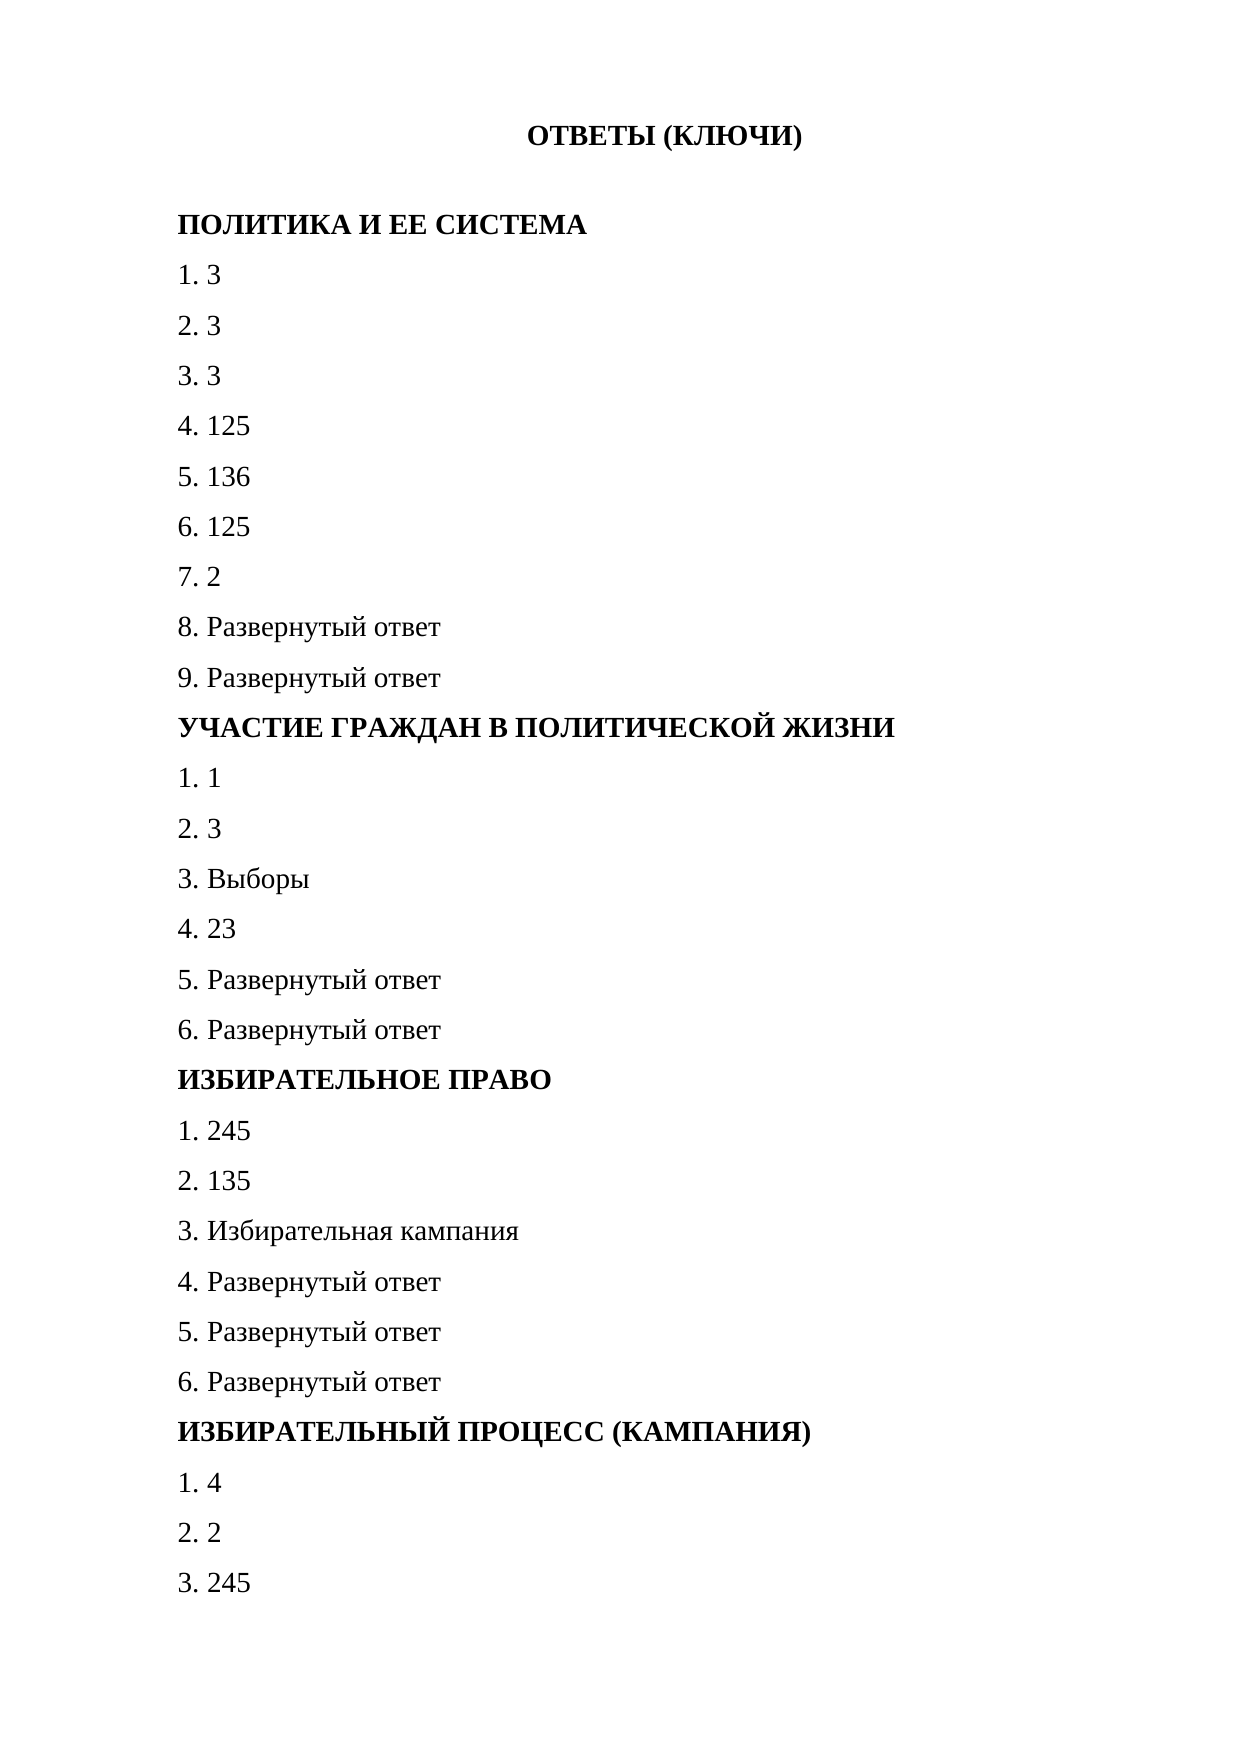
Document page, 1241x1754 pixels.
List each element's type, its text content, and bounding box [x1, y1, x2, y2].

list 245 [177, 1113, 1152, 1146]
text УЧАСТИЕ ГРАЖДАН В ПОЛИТИЧЕСКОЙ ЖИЗНИ [177, 710, 1152, 744]
list 4 [177, 1465, 1152, 1498]
text 8. Развернутый ответ [177, 609, 1152, 643]
text 5. 136 [177, 459, 1152, 492]
text 3. 3 [177, 358, 1152, 392]
list 245 [177, 1566, 1152, 1599]
list 2 [177, 1515, 1152, 1549]
text 2. 3 [177, 308, 1152, 341]
text 9. Развернутый ответ [177, 660, 1152, 693]
list 23 [177, 911, 1152, 945]
text 6. 125 [177, 509, 1152, 542]
list 1 [177, 761, 1152, 794]
text ОТВЕТЫ (КЛЮЧИ) [177, 118, 1152, 152]
list Развернутый ответ [177, 962, 1152, 995]
list Развернутый ответ [177, 1364, 1152, 1398]
text 4. 125 [177, 408, 1152, 442]
list 3 [177, 811, 1152, 844]
text ПОЛИТИКА И ЕЕ СИСТЕМА [177, 207, 1152, 241]
text 1. 3 [177, 257, 1152, 291]
text ИЗБИРАТЕЛЬНОЕ ПРАВО [177, 1062, 1152, 1096]
list Выборы [177, 861, 1152, 895]
list Развернутый ответ [177, 1314, 1152, 1347]
list Избирательная кампания [177, 1213, 1152, 1247]
list Развернутый ответ [177, 1012, 1152, 1046]
text 7. 2 [177, 559, 1152, 593]
list 135 [177, 1163, 1152, 1197]
text ИЗБИРАТЕЛЬНЫЙ ПРОЦЕСС (КАМПАНИЯ) [177, 1414, 1152, 1448]
list Развернутый ответ [177, 1264, 1152, 1297]
